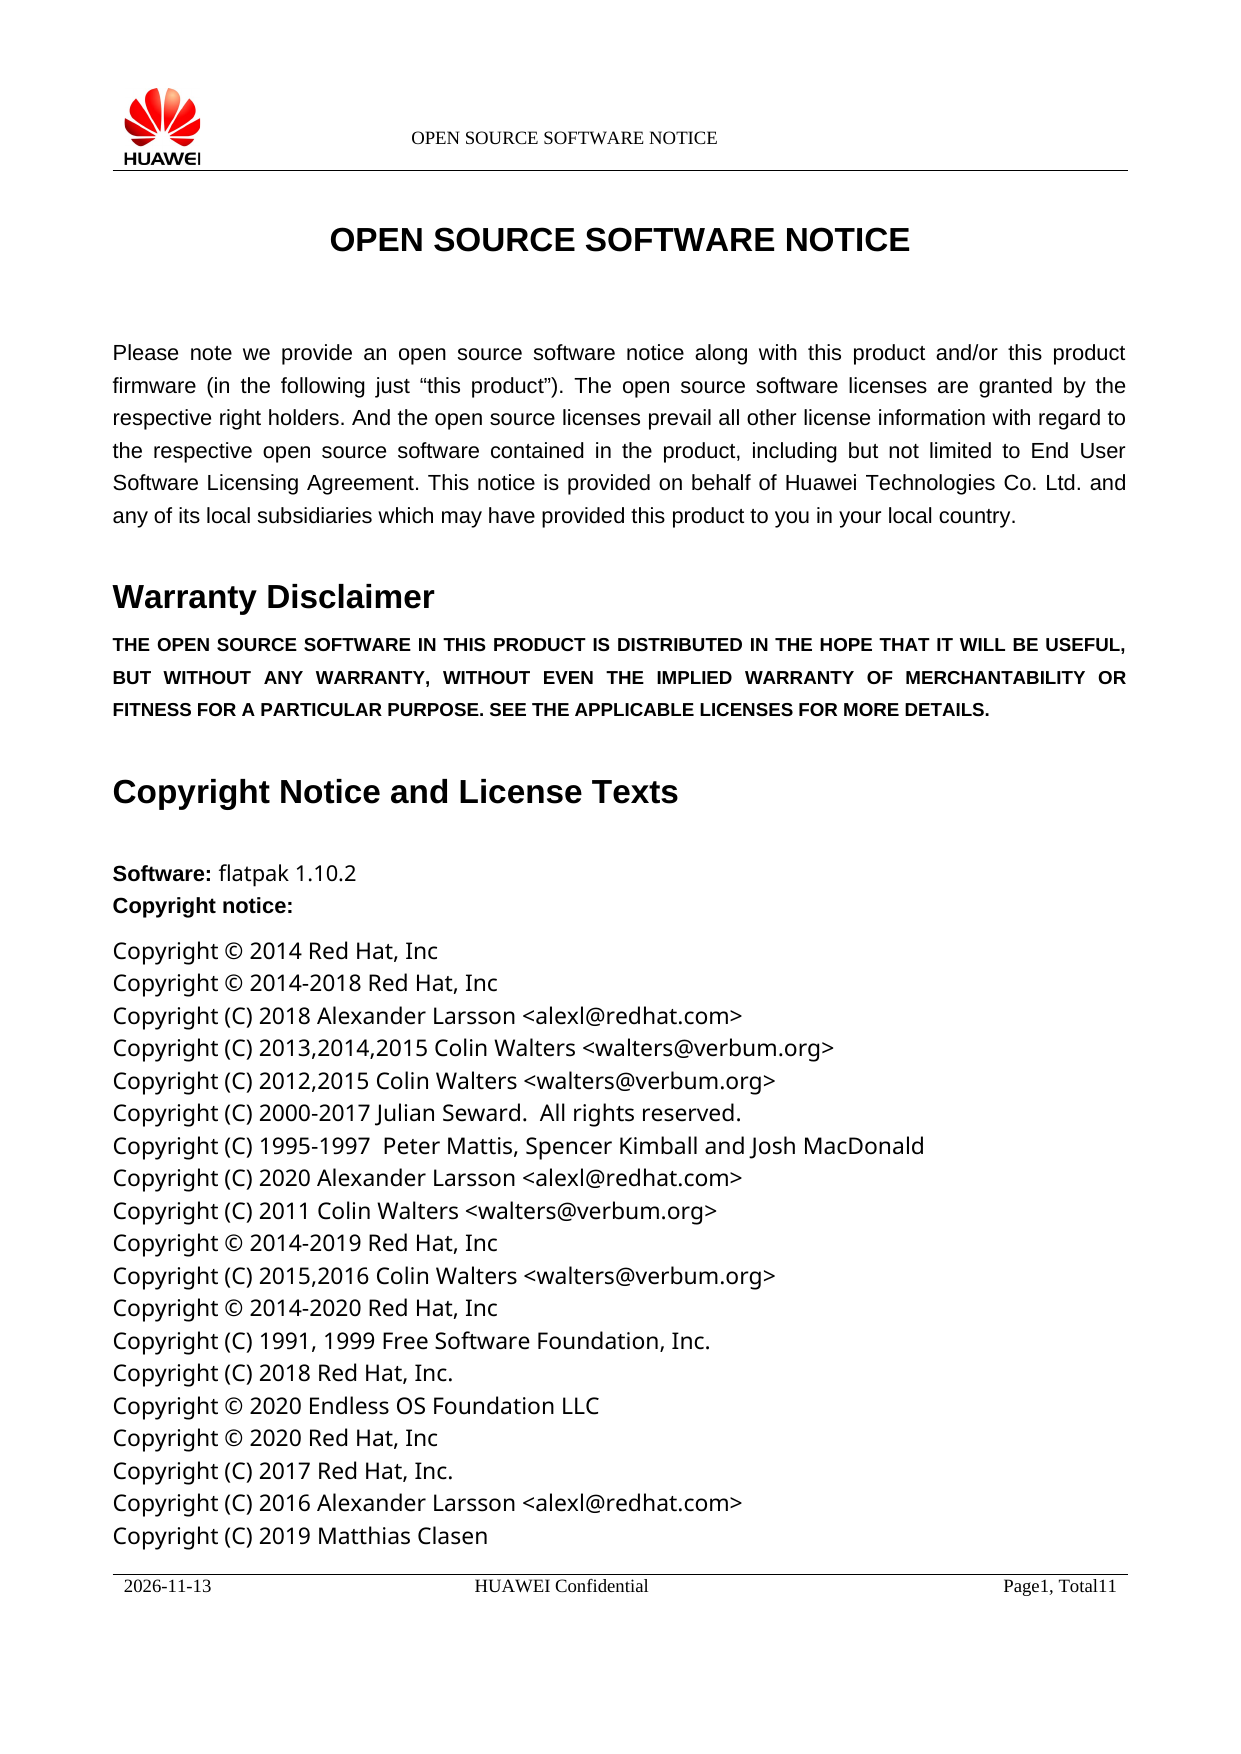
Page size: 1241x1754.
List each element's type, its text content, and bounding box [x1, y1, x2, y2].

text Please note we provide an open source software notice along with this product and/or this product firmware (in the following just “this product”). The open source software licenses are granted by the respective right holders. And the open source licenses prevail all other license information with regard to the respective open source software contained in the product, including but not limited to End User Software Licensing Agreement. This notice is provided on behalf of Huawei Technologies Co. Ltd. and any of its local subsidiaries which may have provided this product to you in your local country. [112, 336, 1128, 531]
text Copyright Notice and License Texts [112, 759, 1128, 824]
text Copyright notice: [112, 889, 1128, 921]
picture [124, 88, 201, 165]
text OPEN SOURCE SOFTWARE NOTICE [112, 206, 1128, 271]
text Warranty Disclaimer [112, 564, 1128, 629]
title Software: flatpak 1.10.2 [112, 856, 1128, 889]
text The open source software in this product is distributed in the hope that it will be useful, but WITHOUT ANY WARRANTY, without even the implied warranty of MERCHANTABILITY or FITNESS FOR A PARTICULAR PURPOSE. See the applicable licenses for more details. [112, 629, 1128, 726]
